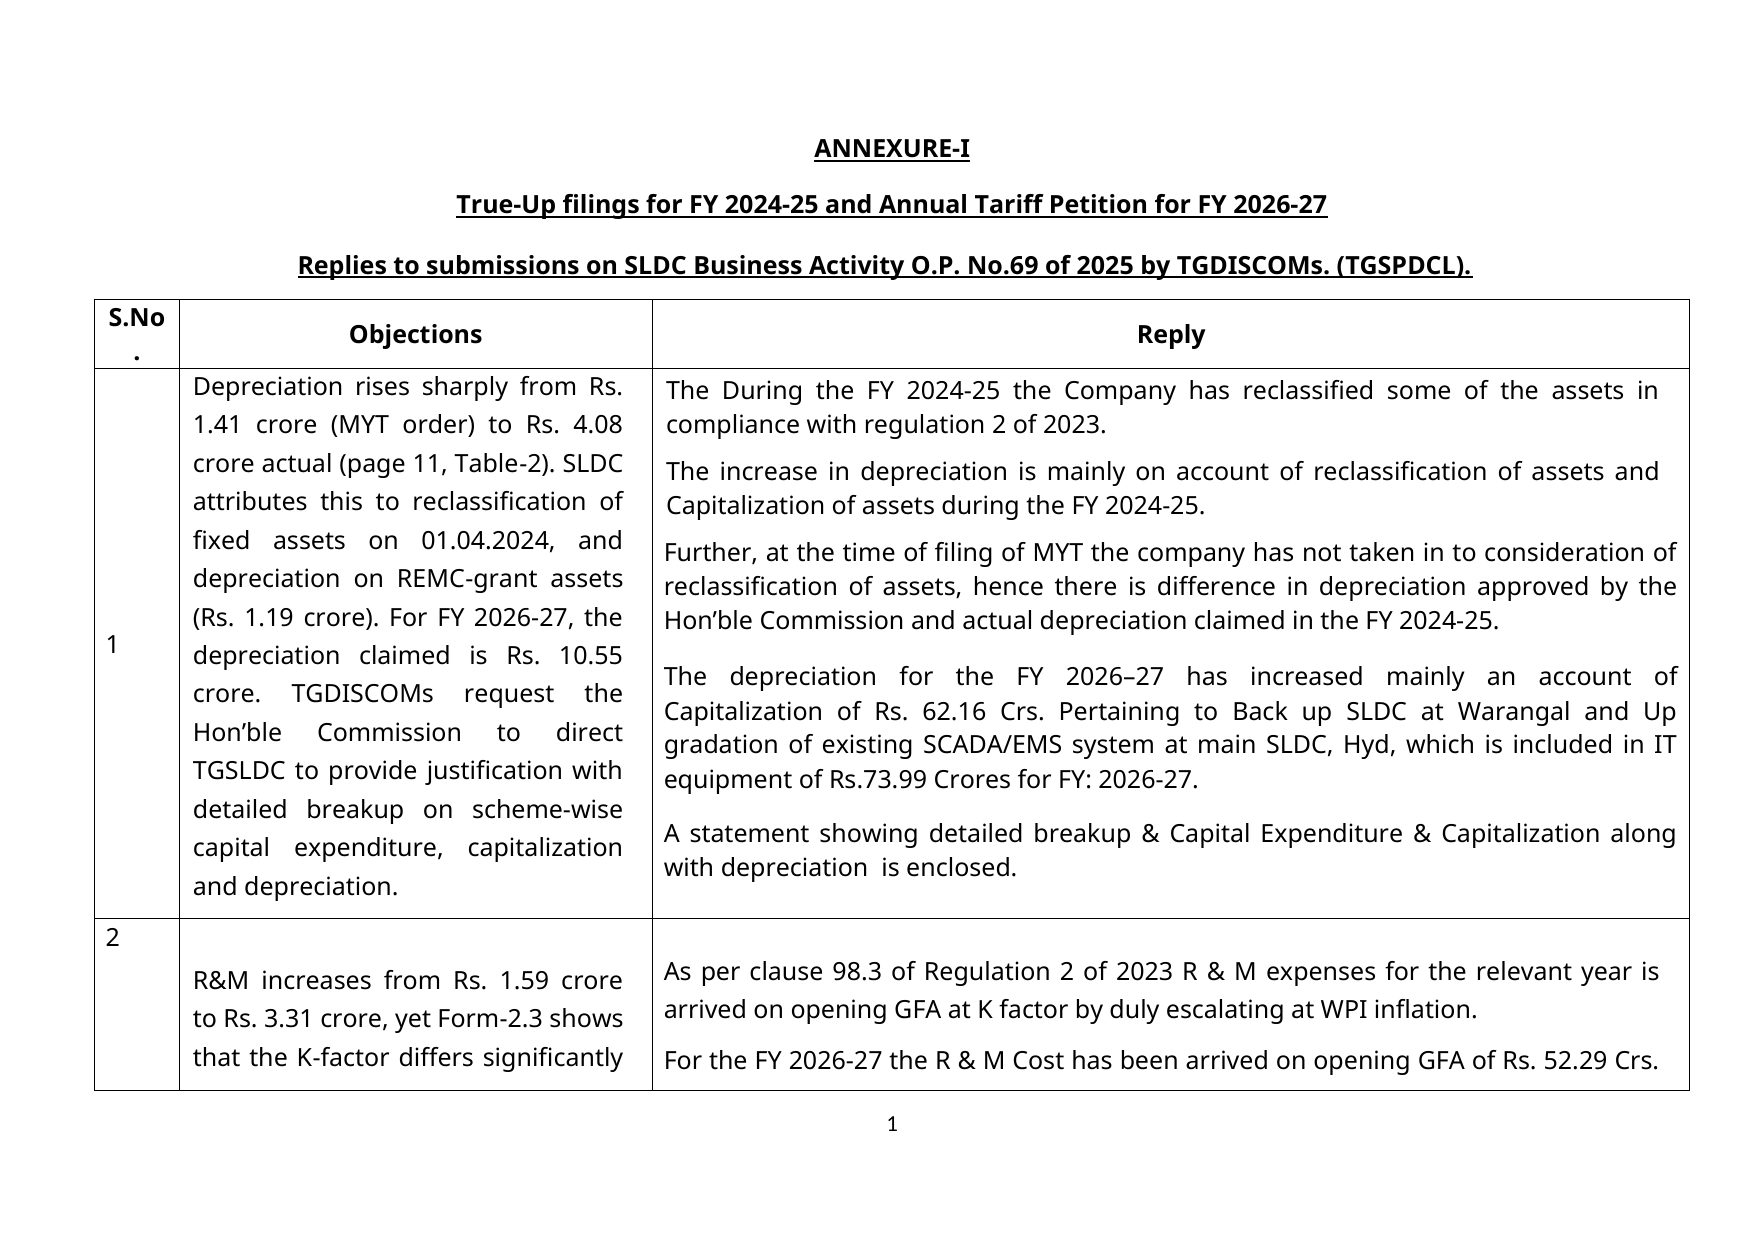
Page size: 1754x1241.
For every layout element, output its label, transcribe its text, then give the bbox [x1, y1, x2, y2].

table_cell 2 [95, 919, 179, 1089]
table_header Reply [653, 300, 1689, 368]
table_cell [180, 919, 652, 1089]
table_cell Depreciation rises sharply from Rs. 1.41 crore (MYT order) to Rs. 4.08 crore actual (page 11, Table-2). SLDC attributes this to reclassification of fixed assets on 01.04.2024, and depreciation on REMC-grant assets (Rs. 1.19 crore). For FY 2026-27, the depreciation claimed is Rs. 10.55 crore. TGDISCOMs request the Hon’ble Commission to direct TGSLDC to provide justification with detailed breakup on scheme-wise capital expenditure, capitalization and depreciation. [180, 369, 652, 918]
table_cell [653, 919, 1689, 1089]
table_header S.No. [95, 300, 179, 368]
table_cell The During the FY 2024-25 the Company has reclassified some of the assets in compliance with regulation 2 of 2023. The increase in depreciation is mainly on account of reclassification of assets and Capitalization of assets during the FY 2024-25. Further, at the time of filing of MYT the company has not taken in to consideration of reclassification of assets, hence there is difference in depreciation approved by the Hon’ble Commission and actual depreciation claimed in the FY 2024-25. The depreciation for the FY 2026–27 has increased mainly an account of Capitalization of Rs. 62.16 Crs. Pertaining to Back up SLDC at Warangal and Up gradation of existing SCADA/EMS system at main SLDC, Hyd, which is included in IT equipment of Rs.73.99 Crores for FY: 2026-27. A statement showing detailed breakup & Capital Expenditure & Capitalization along with depreciation is enclosed. [653, 369, 1689, 918]
table_cell 1 [95, 369, 179, 918]
text True-Up filings for FY 2024-25 and Annual Tariff Petition for FY 2026-27 [120, 187, 1664, 221]
text ANNEXURE-I [120, 131, 1664, 165]
table_header Objections [180, 300, 652, 368]
text Replies to submissions on SLDC Business Activity O.P. No.69 of 2025 by TGDISCOMs. (TGSPDCL). [120, 247, 1649, 281]
